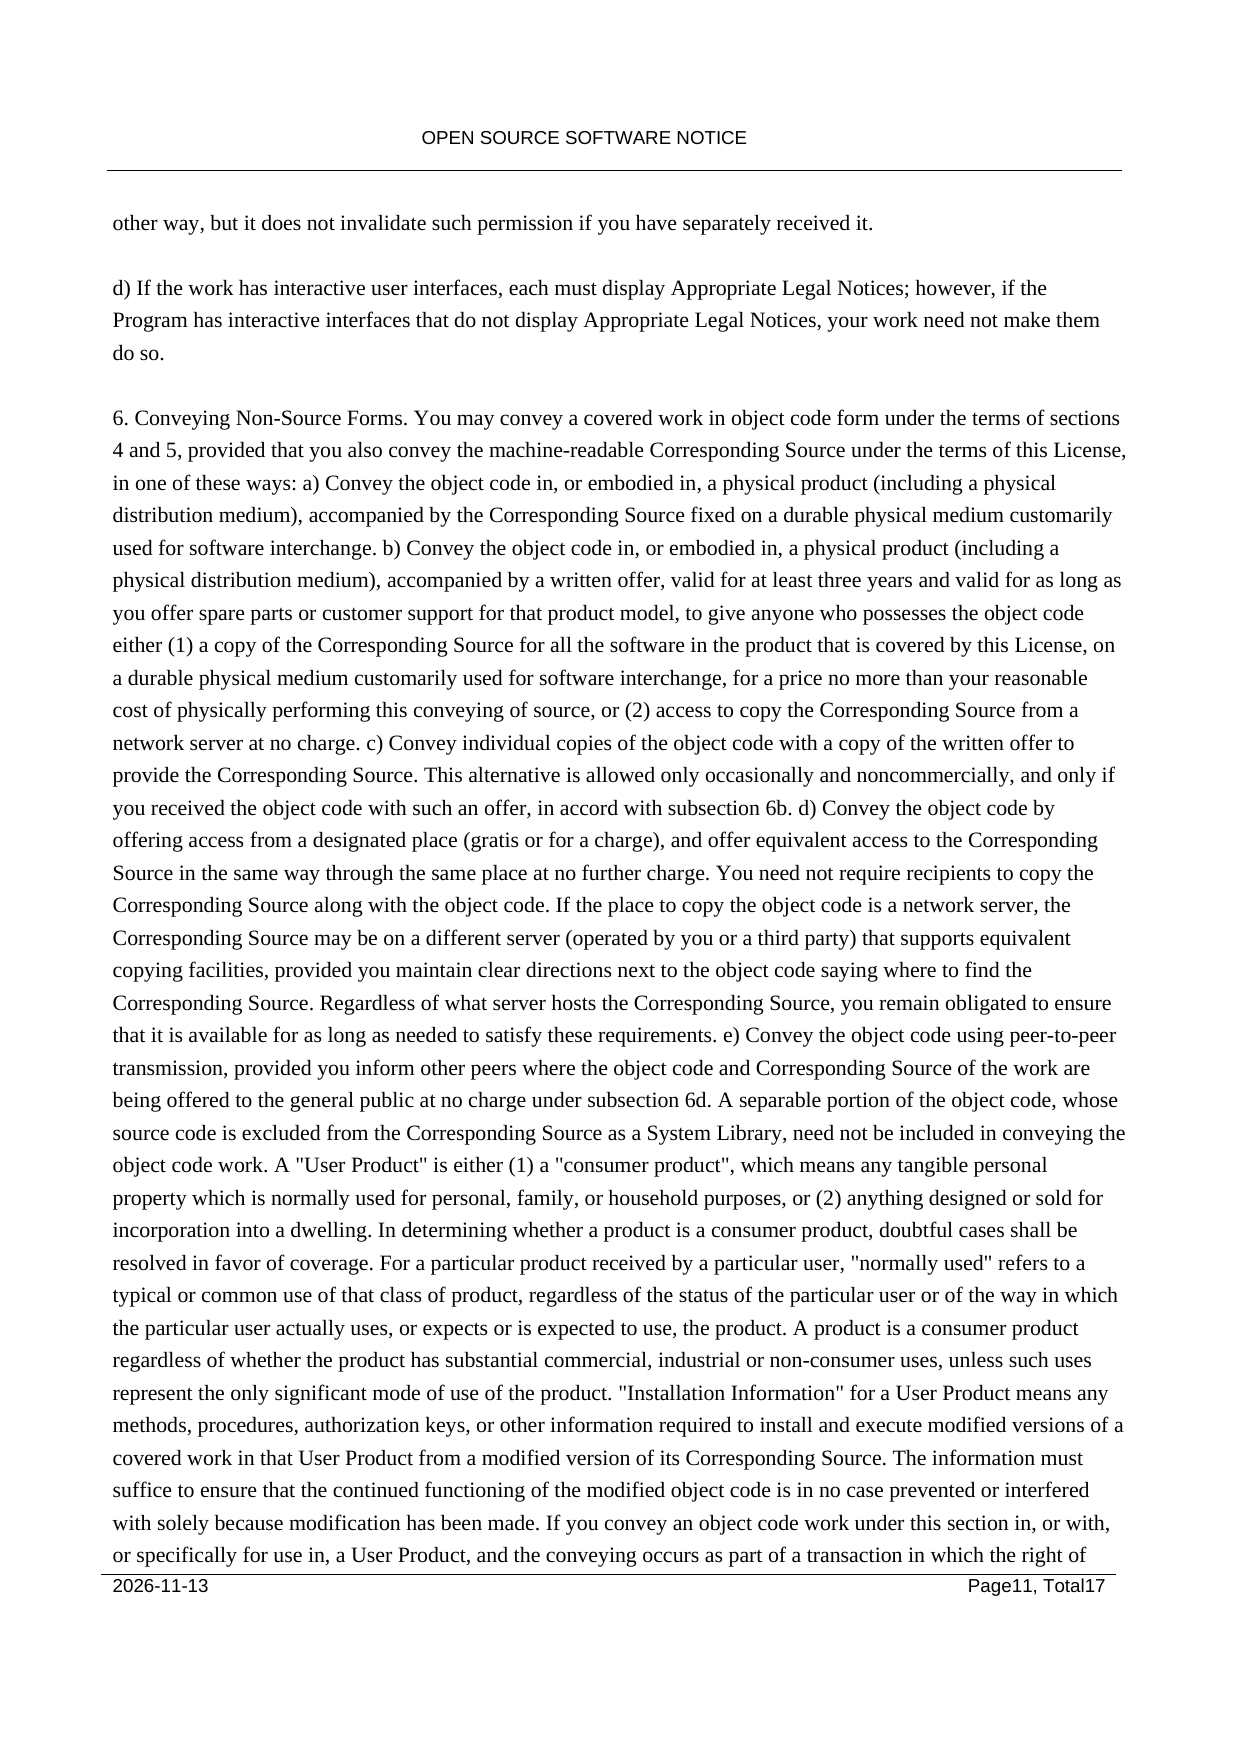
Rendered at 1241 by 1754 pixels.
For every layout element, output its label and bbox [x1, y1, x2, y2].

text [112, 206, 1128, 1571]
